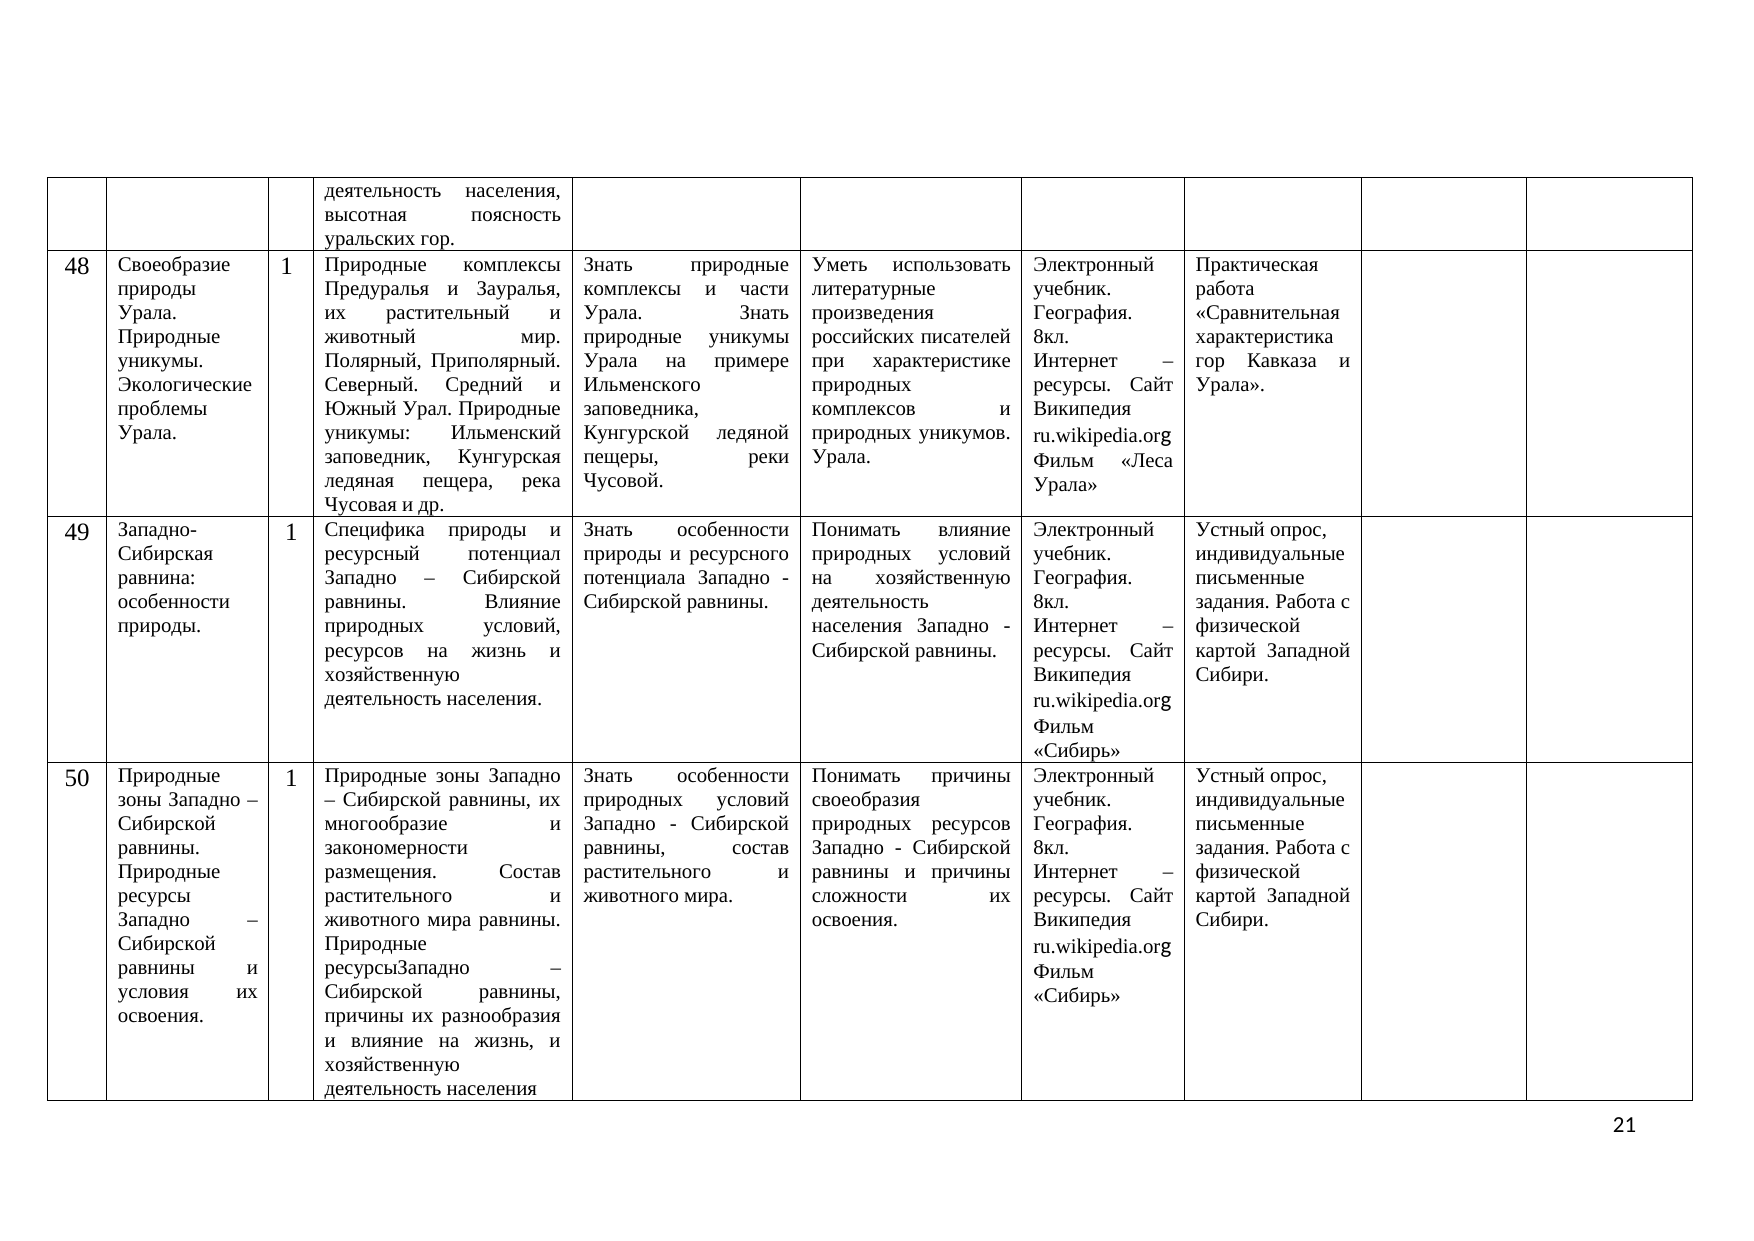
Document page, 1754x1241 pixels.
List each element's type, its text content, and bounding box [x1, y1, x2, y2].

table_cell Природные зоны Западно – Сибирской равнины. Природные ресурсы Западно – Сибирской равнины и условия их освоения. [107, 763, 268, 1100]
table_cell 1 [269, 251, 313, 516]
table_cell [1362, 763, 1526, 1100]
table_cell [107, 178, 268, 250]
table_cell Специфика природы и ресурсный потенциал Западно – Сибирской равнины. Влияние природных условий, ресурсов на жизнь и хозяйственную деятельность населения. [314, 517, 572, 762]
table_cell Знать особенности природы и ресурсного потенциала Западно - Сибирской равнины. [573, 517, 800, 762]
table_cell Электронный учебник. География. 8кл. Интернет – ресурсы. Сайт Википедия ru.wikipedia.org Фильм «Сибирь» [1022, 517, 1184, 762]
table_cell Практическая работа «Сравнительная характеристика гор Кавказа и Урала». [1185, 251, 1361, 516]
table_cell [573, 178, 800, 250]
table_cell Знать природные комплексы и части Урала. Знать природные уникумы Урала на примере Ильменского заповедника, Кунгурской ледяной пещеры, реки Чусовой. [573, 251, 800, 516]
table_cell Западно- Сибирская равнина: особенности природы. [107, 517, 268, 762]
table_cell 1 [269, 517, 313, 762]
table_cell 1 [269, 178, 313, 250]
table_cell Понимать причины своеобразия природных ресурсов Западно - Сибирской равнины и причины сложности их освоения. [801, 763, 1021, 1100]
table_cell 47 [48, 178, 106, 250]
table_cell [1527, 763, 1692, 1100]
table_cell [1362, 517, 1526, 762]
table_cell 50 [48, 763, 106, 1100]
table_cell [1362, 251, 1526, 516]
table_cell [1022, 178, 1184, 250]
table_cell Устный опрос, индивидуальные письменные задания. Работа с физической картой Западной Сибири. [1185, 517, 1361, 762]
table_cell [1527, 178, 1692, 250]
table_cell [1362, 178, 1526, 250]
table_cell Природные зоны Западно – Сибирской равнины, их многообразие и закономерности размещения. Состав растительного и животного мира равнины. Природные ресурсыЗападно – Сибирской равнины, причины их разнообразия и влияние на жизнь, и хозяйственную деятельность населения [314, 763, 572, 1100]
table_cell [1022, 763, 1184, 1100]
table_cell Своеобразие природы Урала. Природные уникумы. Экологические проблемы Урала. [107, 251, 268, 516]
table_cell 1 [269, 763, 313, 1100]
table_cell [1527, 517, 1692, 762]
table_cell Понимать влияние природных условий на хозяйственную деятельность населения Западно - Сибирской равнины. [801, 517, 1021, 762]
table_cell [1527, 251, 1692, 516]
table_cell Устный опрос, индивидуальные письменные задания. Работа с физической картой Западной Сибири. [1185, 763, 1361, 1100]
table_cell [314, 178, 572, 250]
table_cell Природные комплексы Предуралья и Зауралья, их растительный и животный мир. Полярный, Приполярный. Северный. Средний и Южный Урал. Природные уникумы: Ильменский заповедник, Кунгурская ледяная пещера, река Чусовая и др. [314, 251, 572, 516]
table_cell Электронный учебник. География. 8кл. Интернет – ресурсы. Сайт Википедия ru.wikipedia.org Фильм «Леса Урала» [1022, 251, 1184, 516]
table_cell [1185, 178, 1361, 250]
table_cell 48 [48, 251, 106, 516]
table_cell Уметь использовать литературные произведения российских писателей при характеристике природных комплексов и природных уникумов. Урала. [801, 251, 1021, 516]
table_cell Знать особенности природных условий Западно - Сибирской равнины, состав растительного и животного мира. [573, 763, 800, 1100]
table_cell 49 [48, 517, 106, 762]
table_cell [801, 178, 1021, 250]
